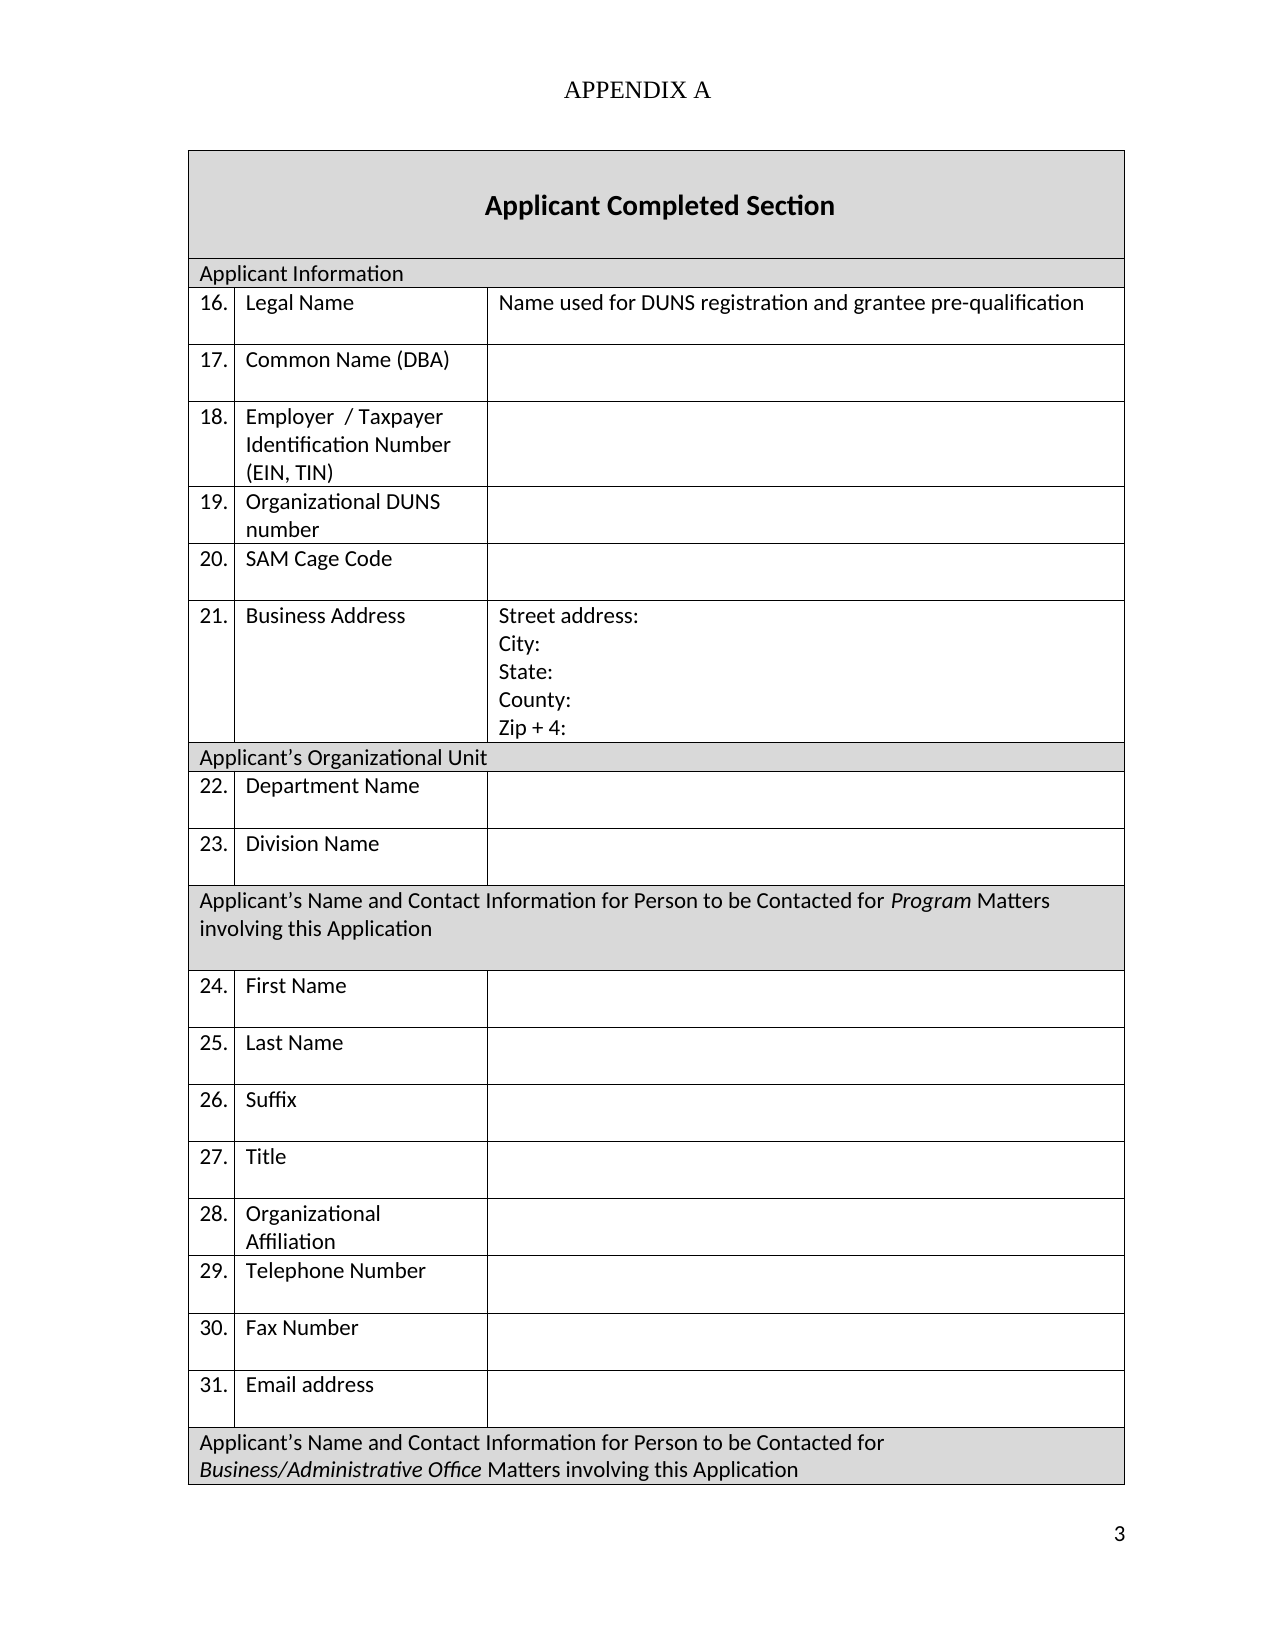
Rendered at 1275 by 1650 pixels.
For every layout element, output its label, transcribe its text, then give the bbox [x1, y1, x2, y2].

table_cell [488, 1199, 1124, 1255]
table_cell [488, 1142, 1124, 1198]
table_cell [488, 1314, 1124, 1369]
table_cell [189, 1199, 234, 1255]
table_cell [189, 1371, 234, 1427]
table_cell [189, 1256, 234, 1312]
table_cell Division Name [235, 829, 487, 885]
table_cell Suffix [235, 1085, 487, 1141]
table_cell [189, 601, 234, 742]
table_cell [488, 829, 1124, 885]
table_cell [189, 1314, 234, 1369]
table_cell Department Name [235, 772, 487, 828]
table_cell [488, 487, 1124, 543]
table_cell Last Name [235, 1028, 487, 1084]
table_cell [189, 772, 234, 828]
table_cell [488, 1256, 1124, 1312]
table_cell [189, 402, 234, 486]
table_cell Fax Number [235, 1314, 487, 1369]
table_cell Employer / Taxpayer Identification Number (EIN, TIN) [235, 402, 487, 486]
table_cell Telephone Number [235, 1256, 487, 1312]
table_cell [189, 345, 234, 401]
table_cell [189, 1085, 234, 1141]
table_cell Street address: City: State: County: Zip + 4: [488, 601, 1124, 742]
table_cell [189, 1142, 234, 1198]
table_cell Applicant Information [189, 259, 1124, 287]
table_cell [189, 487, 234, 543]
table_cell [488, 971, 1124, 1027]
table_cell [189, 1028, 234, 1084]
table_cell [488, 1085, 1124, 1141]
table_cell [189, 829, 234, 885]
table_cell Applicant’s Organizational Unit [189, 743, 1124, 771]
table_cell [488, 1028, 1124, 1084]
table_cell Name used for DUNS registration and grantee pre-qualification [488, 288, 1124, 344]
table_cell First Name [235, 971, 487, 1027]
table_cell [189, 1428, 1124, 1484]
table_cell Applicant’s Name and Contact Information for Person to be Contacted for Program Matters involving this Application [189, 886, 1124, 970]
table_cell [488, 772, 1124, 828]
table_cell Organizational Affiliation [235, 1199, 487, 1255]
table_cell Common Name (DBA) [235, 345, 487, 401]
table_cell Title [235, 1142, 487, 1198]
table_cell [189, 288, 234, 344]
table_cell Organizational DUNS number [235, 487, 487, 543]
table_cell [488, 402, 1124, 486]
table_cell Legal Name [235, 288, 487, 344]
table_cell [488, 345, 1124, 401]
table_cell [488, 544, 1124, 600]
table_cell Email address [235, 1371, 487, 1427]
table_cell SAM Cage Code [235, 544, 487, 600]
table_cell [488, 1371, 1124, 1427]
table_cell [189, 544, 234, 600]
table_header Applicant Completed Section [189, 151, 1124, 258]
table_cell [189, 971, 234, 1027]
table_cell Business Address [235, 601, 487, 742]
